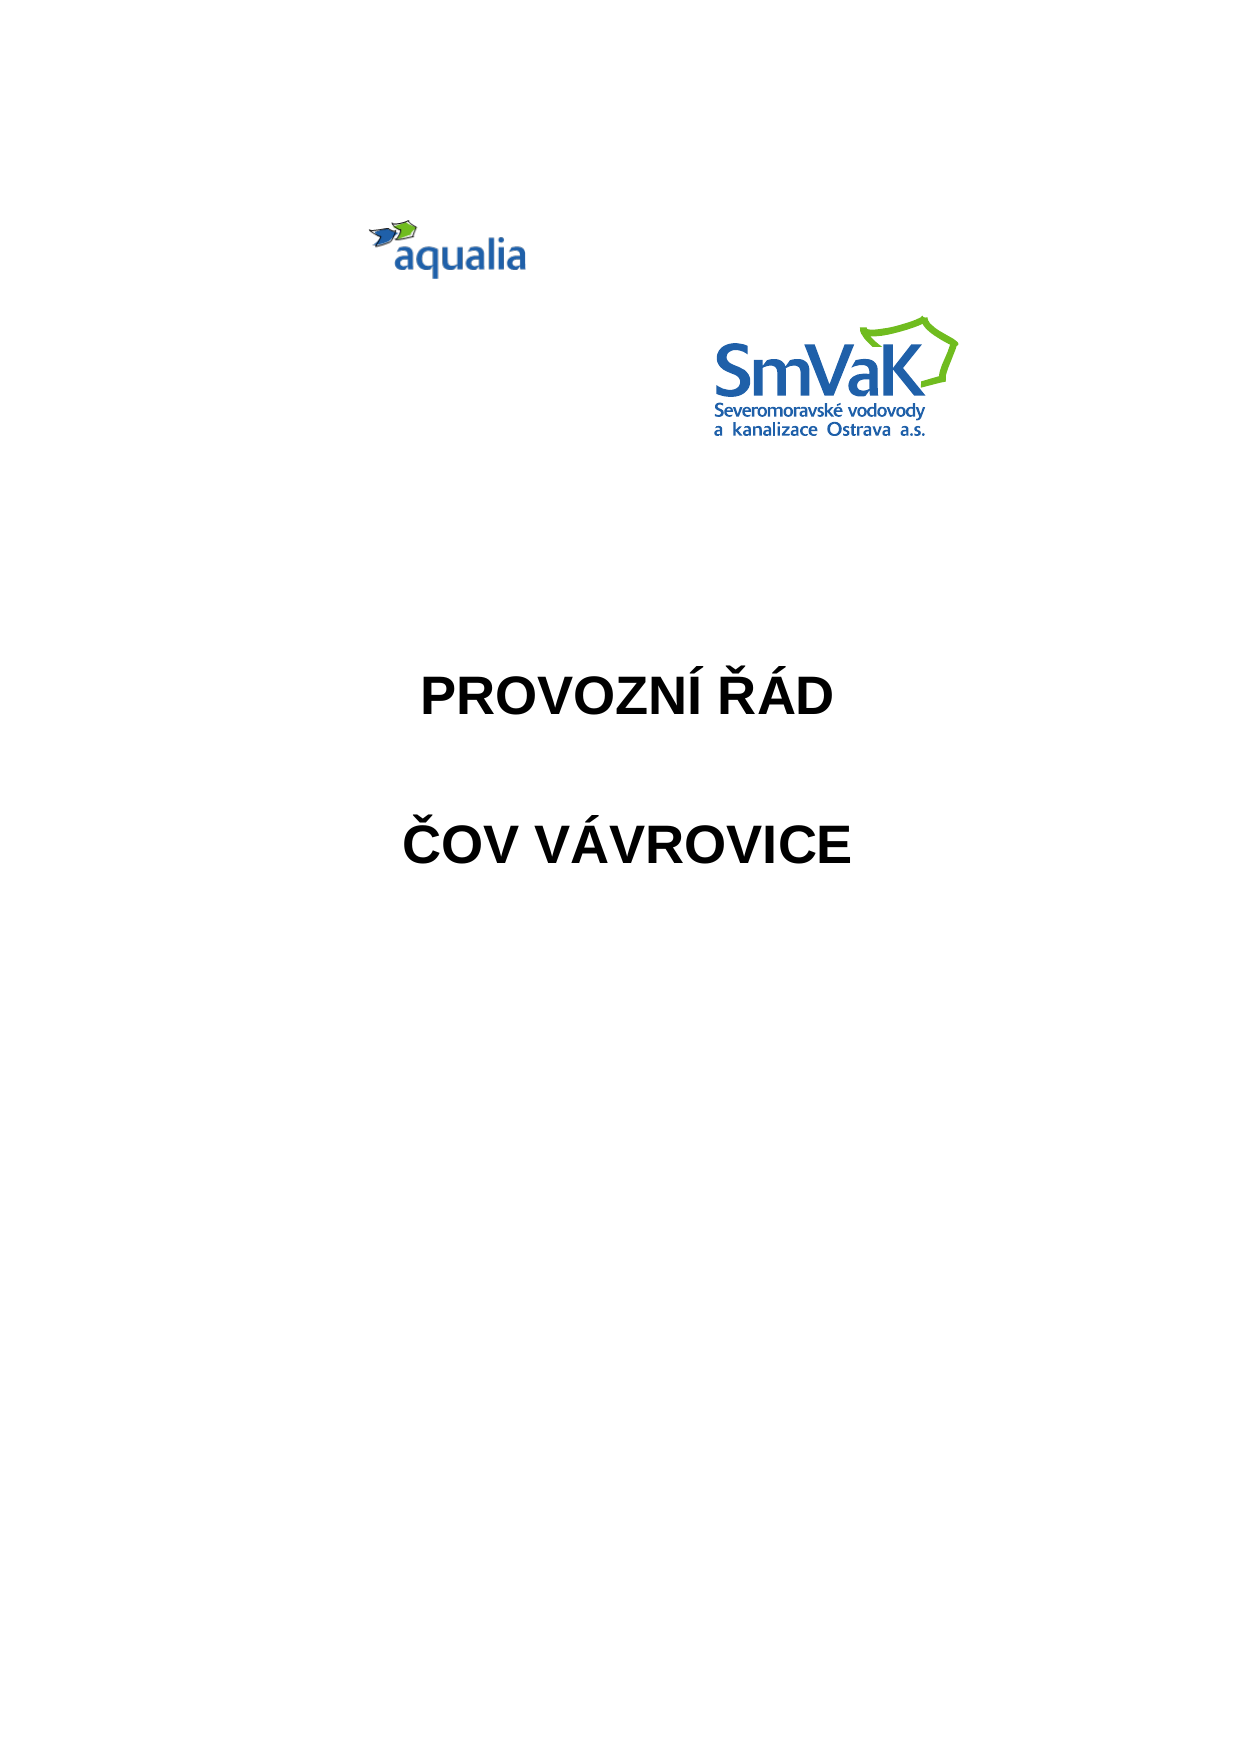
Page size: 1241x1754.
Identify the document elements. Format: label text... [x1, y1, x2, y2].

text PROVOZNÍ ŘÁD [148, 663, 1107, 726]
text ČOV VÁVROVICE [148, 813, 1107, 875]
picture [368, 220, 526, 279]
